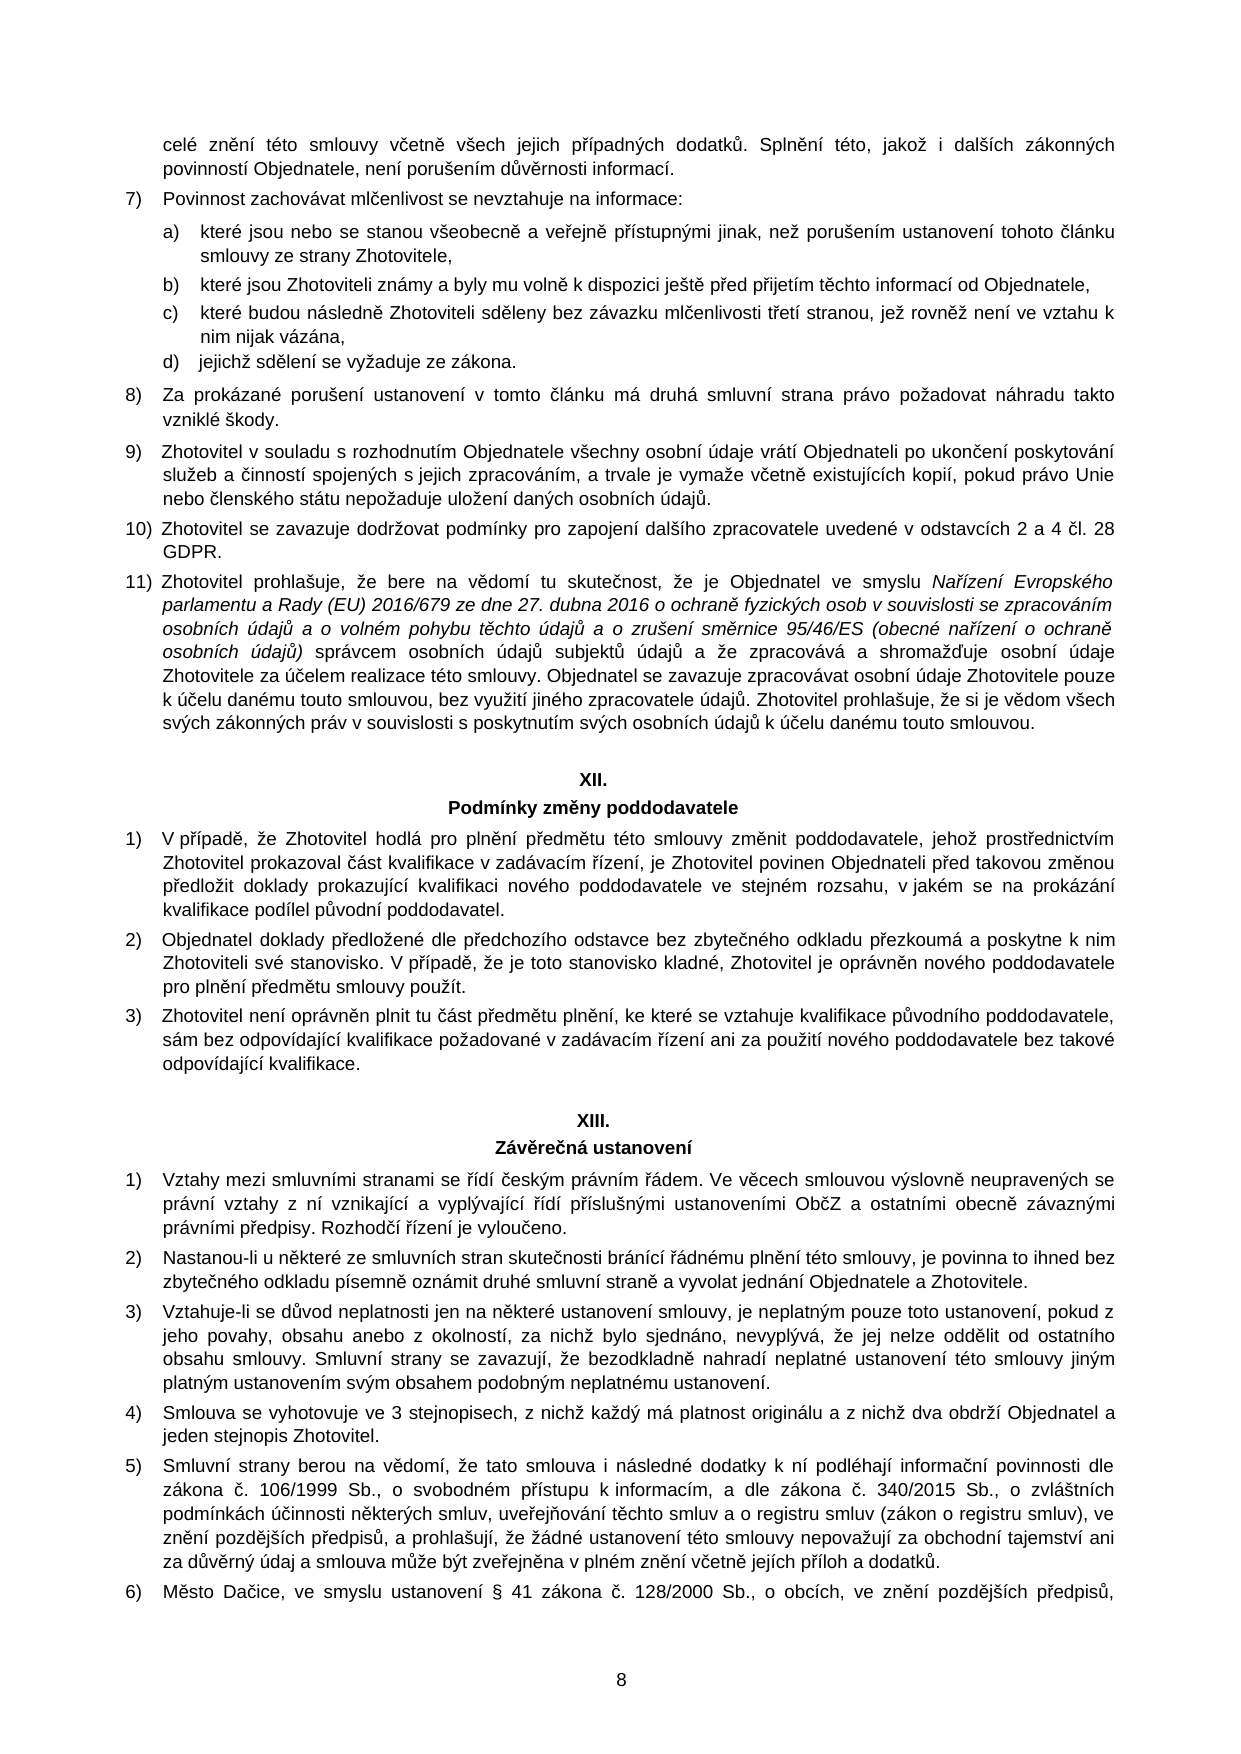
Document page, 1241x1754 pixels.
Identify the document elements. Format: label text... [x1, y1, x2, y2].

list V případě, že Zhotovitel hodlá pro plnění předmětu této smlouvy změnit poddodavatele, jehož prostřednictvím Zhotovitel prokazoval část kvalifikace v zadávacím řízení, je Zhotovitel povinen Objednateli před takovou změnou předložit doklady prokazující kvalifikaci nového poddodavatele ve stejném rozsahu, v jakém se na prokázání kvalifikace podílel původní poddodavatel. [125, 827, 1115, 921]
list Zhotovitel není oprávněn plnit tu část předmětu plnění, ke které se vztahuje kvalifikace původního poddodavatele, sám bez odpovídající kvalifikace požadované v zadávacím řízení ani za použití nového poddodavatele bez takové odpovídající kvalifikace. [125, 1004, 1115, 1075]
list Smlouva se vyhotovuje ve 3 stejnopisech, z nichž každý má platnost originálu a z nichž dva obdrží Objednatel a jeden stejnopis Zhotovitel. [125, 1400, 1115, 1447]
list Zhotovitel se zavazuje dodržovat podmínky pro zapojení dalšího zpracovatele uvedené v odstavcích 2 a 4 čl. 28 GDPR. [125, 516, 1115, 563]
text Podmínky změny poddodavatele [88, 799, 1099, 818]
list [125, 1580, 1115, 1604]
list Smluvní strany berou na vědomí, že tato smlouva i následné dodatky k ní podléhají informační povinnosti dle zákona č. 106/1999 Sb., o svobodném přístupu k informacím, a dle zákona č. 340/2015 Sb., o zvláštních podmínkách účinnosti některých smluv, uveřejňování těchto smluv a o registru smluv (zákon o registru smluv), ve znění pozdějších předpisů, a prohlašují, že žádné ustanovení této smlouvy nepovažují za obchodní tajemství ani za důvěrný údaj a smlouva může být zveřejněna v plném znění včetně jejích příloh a dodatků. [125, 1453, 1115, 1573]
list Za prokázané porušení ustanovení v tomto článku má druhá smluvní strana právo požadovat náhradu takto vzniklé škody. [125, 382, 1115, 432]
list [125, 133, 1115, 180]
list Zhotovitel prohlašuje, že bere na vědomí tu skutečnost, že je Objednatel ve smyslu Nařízení Evropského parlamentu a Rady (EU) 2016/679 ze dne 27. dubna 2016 o ochraně fyzických osob v souvislosti se zpracováním osobních údajů a o volném pohybu těchto údajů a o zrušení směrnice 95/46/ES (obecné nařízení o ochraně osobních údajů) správcem osobních údajů subjektů údajů a že zpracovává a shromažďuje osobní údaje Zhotovitele za účelem realizace této smlouvy. Objednatel se zavazuje zpracovávat osobní údaje Zhotovitele pouze k účelu danému touto smlouvou, bez využití jiného zpracovatele údajů. Zhotovitel prohlašuje, že si je vědom všech svých zákonných práv v souvislosti s poskytnutím svých osobních údajů k účelu danému touto smlouvou. [125, 569, 1115, 734]
list Vztahuje-li se důvod neplatnosti jen na některé ustanovení smlouvy, je neplatným pouze toto ustanovení, pokud z jeho povahy, obsahu anebo z okolností, za nichž bylo sjednáno, nevyplývá, že jej nelze oddělit od ostatního obsahu smlouvy. Smluvní strany se zavazují, že bezodkladně nahradí neplatné ustanovení této smlouvy jiným platným ustanovením svým obsahem podobným neplatnému ustanovení. [125, 1300, 1115, 1394]
list jejichž sdělení se vyžaduje ze zákona. [163, 353, 1117, 372]
list Nastanou-li u některé ze smluvních stran skutečnosti bránící řádnému plnění této smlouvy, je povinna to ihned bez zbytečného odkladu písemně oznámit druhé smluvní straně a vyvolat jednání Objednatele a Zhotovitele. [125, 1245, 1115, 1293]
list Objednatel doklady předložené dle předchozího odstavce bez zbytečného odkladu přezkoumá a poskytne k nim Zhotoviteli své stanovisko. V případě, že je toto stanovisko kladné, Zhotovitel je oprávněn nového poddodavatele pro plnění předmětu smlouvy použít. [125, 927, 1115, 998]
list Zhotovitel v souladu s rozhodnutím Objednatele všechny osobní údaje vrátí Objednateli po ukončení poskytování služeb a činností spojených s jejich zpracováním, a trvale je vymaže včetně existujících kopií, pokud právo Unie nebo členského státu nepožaduje uložení daných osobních údajů. [125, 439, 1115, 510]
list které jsou nebo se stanou všeobecně a veřejně přístupnými jinak, než porušením ustanovení tohoto článku smlouvy ze strany Zhotovitele, [163, 220, 1115, 267]
text XIII. [88, 1112, 1099, 1131]
list Povinnost zachovávat mlčenlivost se nevztahuje na informace: [125, 190, 1117, 209]
list Vztahy mezi smluvními stranami se řídí českým právním řádem. Ve věcech smlouvou výslovně neupravených se právní vztahy z ní vznikající a vyplývající řídí příslušnými ustanoveními ObčZ a ostatními obecně závaznými právními předpisy. Rozhodčí řízení je vyloučeno. [125, 1167, 1115, 1239]
text XII. [88, 772, 1099, 791]
text Závěrečná ustanovení [88, 1140, 1099, 1158]
list které budou následně Zhotoviteli sděleny bez závazku mlčenlivosti třetí stranou, jež rovněž není ve vztahu k nim nijak vázána, [163, 301, 1115, 348]
list které jsou Zhotoviteli známy a byly mu volně k dispozici ještě před přijetím těchto informací od Objednatele, [163, 272, 1115, 296]
